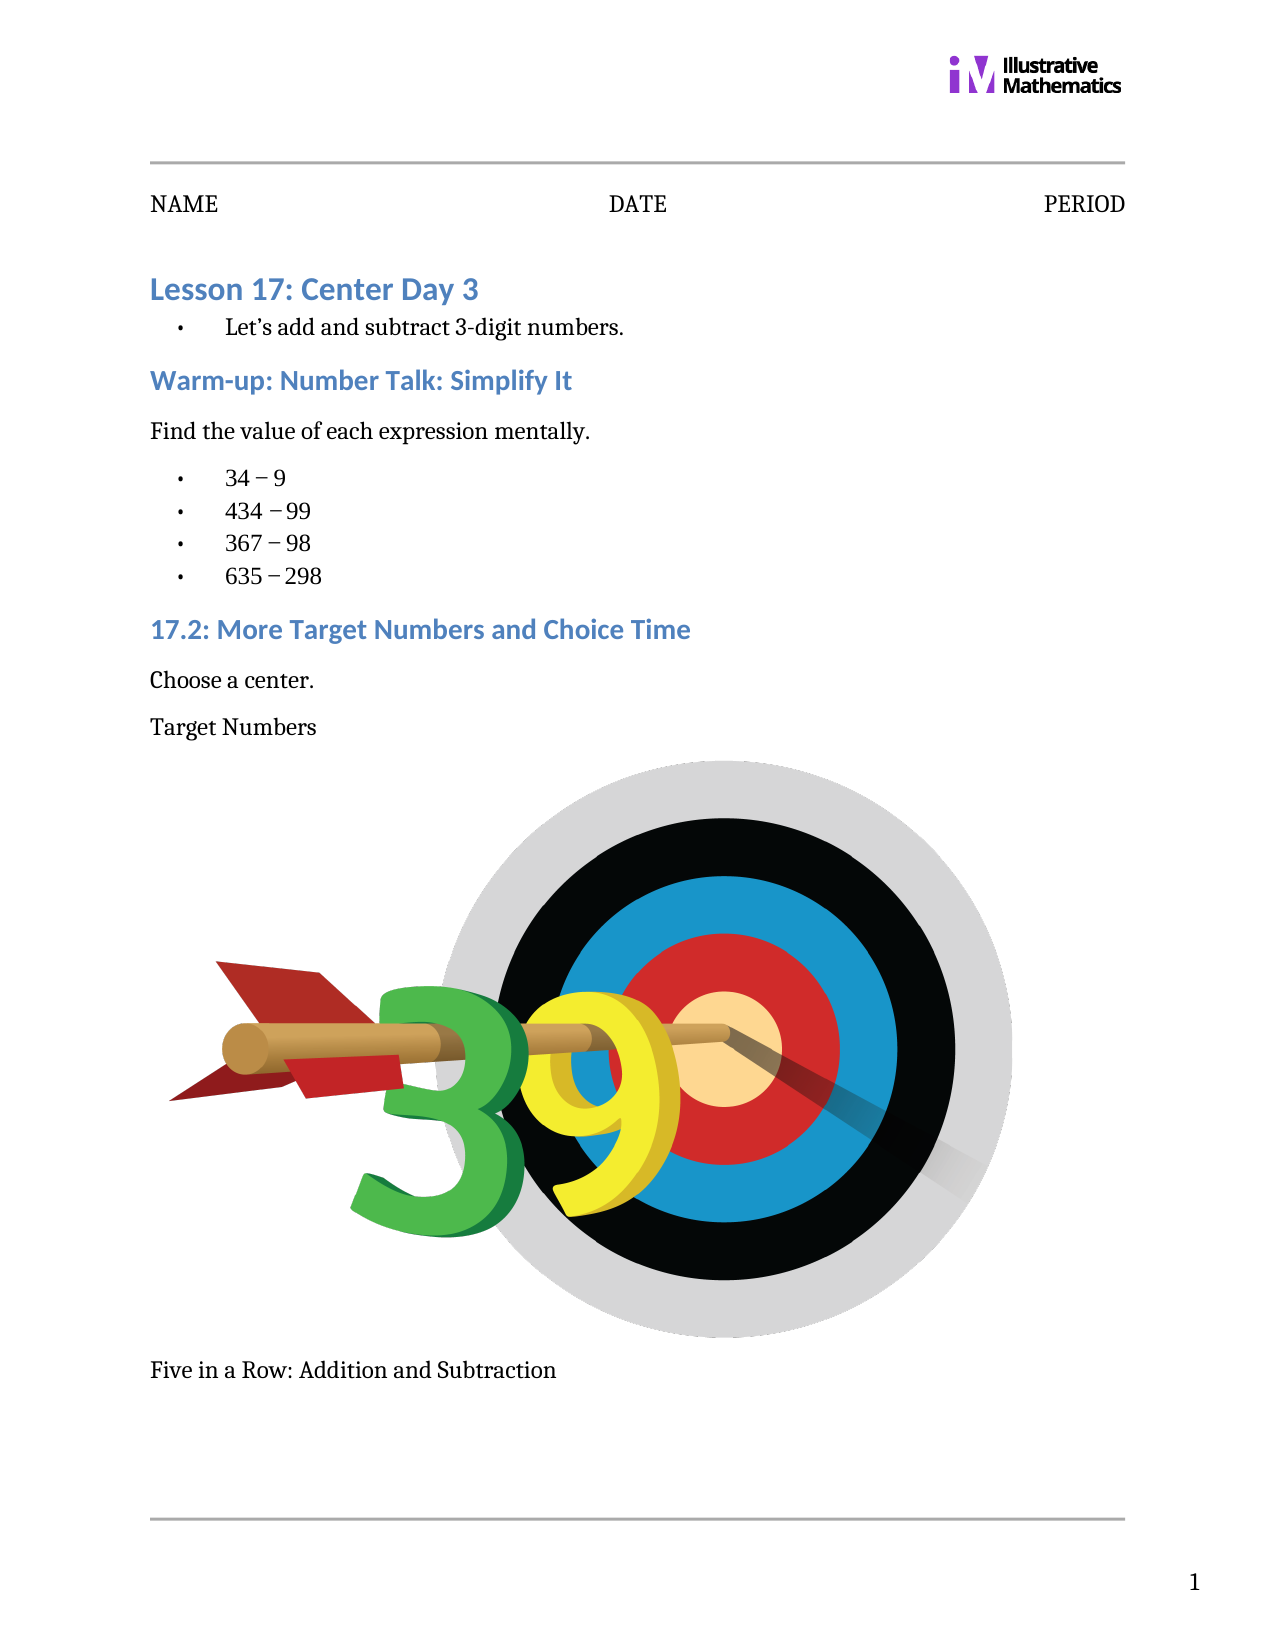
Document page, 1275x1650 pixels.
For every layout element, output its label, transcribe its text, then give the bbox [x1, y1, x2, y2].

text Find the value of each expression mentally. [150, 417, 1125, 446]
subtitle Warm-up: Number Talk: Simplify It [150, 362, 1125, 398]
picture [949, 55, 1121, 93]
subtitle Lesson 17: Center Day 3 [150, 268, 1125, 309]
subtitle 17.2: More Target Numbers and Choice Time [150, 611, 1125, 647]
text Choose a center. [150, 666, 1125, 694]
text Target Numbers [150, 713, 1125, 742]
picture [168, 760, 1013, 1338]
text Five in a Row: Addition and Subtraction [150, 1356, 1125, 1385]
list Let’s add and subtract 3-digit numbers. [175, 313, 1125, 342]
